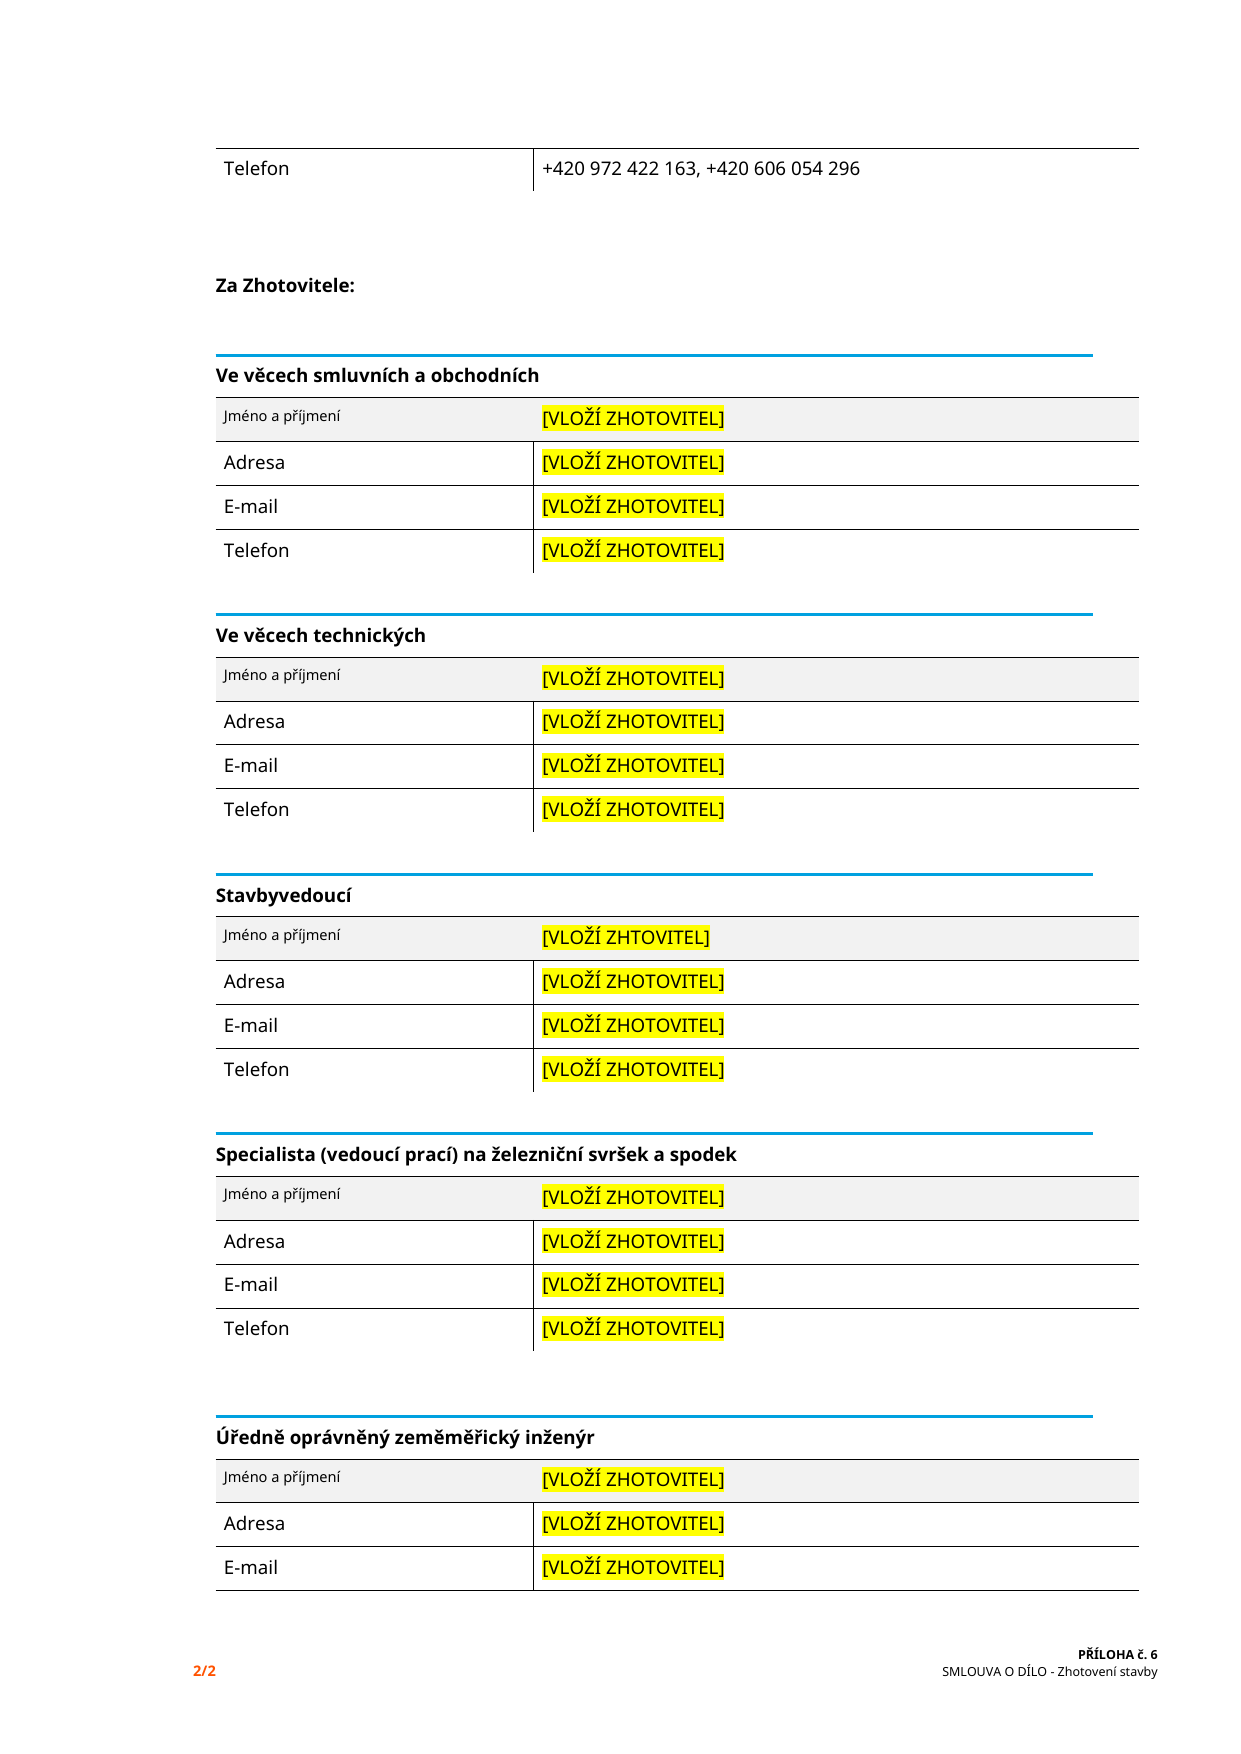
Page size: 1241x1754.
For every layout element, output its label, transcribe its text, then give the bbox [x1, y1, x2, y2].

table_cell Adresa [216, 702, 533, 744]
table_cell E-mail [216, 1547, 533, 1590]
table_header [VLOŽÍ ZHOTOVITEL] [534, 1460, 1139, 1502]
table_cell [VLOŽÍ ZHOTOVITEL] [534, 1221, 1139, 1263]
text Úředně oprávněný zeměměřický inženýr [216, 1418, 1093, 1450]
table_cell [VLOŽÍ ZHOTOVITEL] [534, 1049, 1139, 1092]
table_cell [VLOŽÍ ZHOTOVITEL] [534, 442, 1139, 485]
table_cell E-mail [216, 1005, 533, 1048]
table_header Jméno a příjmení [216, 658, 534, 701]
table_cell [VLOŽÍ ZHOTOVITEL] [534, 486, 1139, 529]
table_cell E-mail [216, 486, 533, 529]
table_header Jméno a příjmení [216, 398, 534, 441]
table_header [VLOŽÍ ZHOTOVITEL] [534, 658, 1139, 701]
table_cell Adresa [216, 442, 533, 485]
table_cell Telefon [216, 1049, 533, 1092]
text Ve věcech technických [216, 616, 1093, 648]
table_cell [VLOŽÍ ZHOTOVITEL] [534, 1265, 1139, 1307]
table_cell Telefon [216, 149, 533, 191]
table_cell Telefon [216, 530, 533, 572]
table_header [VLOŽÍ ZHOTOVITEL] [534, 398, 1139, 441]
table_cell [VLOŽÍ ZHOTOVITEL] [534, 1309, 1139, 1351]
table_cell E-mail [216, 745, 533, 788]
table_cell Telefon [216, 789, 533, 832]
table_cell [VLOŽÍ ZHOTOVITEL] [534, 1547, 1139, 1590]
table_cell [VLOŽÍ ZHOTOVITEL] [534, 1005, 1139, 1048]
table_header Jméno a příjmení [216, 1460, 534, 1502]
text Ve věcech smluvních a obchodních [216, 357, 1093, 388]
table_cell [VLOŽÍ ZHOTOVITEL] [534, 530, 1139, 572]
table_cell E-mail [216, 1265, 533, 1307]
text Specialista (vedoucí prací) na železniční svršek a spodek [216, 1135, 1093, 1167]
table_header [VLOŽÍ ZHOTOVITEL] [534, 1177, 1139, 1220]
table_cell Adresa [216, 1503, 533, 1546]
text Za Zhotovitele: [216, 272, 1093, 298]
table_cell [VLOŽÍ ZHOTOVITEL] [534, 702, 1139, 744]
table_cell [VLOŽÍ ZHOTOVITEL] [534, 961, 1139, 1004]
table_cell [VLOŽÍ ZHOTOVITEL] [534, 789, 1139, 832]
table_header [VLOŽÍ ZHTOVITEL] [534, 917, 1139, 960]
table_cell [VLOŽÍ ZHOTOVITEL] [534, 745, 1139, 788]
table_cell Adresa [216, 1221, 533, 1263]
table_cell [VLOŽÍ ZHOTOVITEL] [534, 1503, 1139, 1546]
table_cell Adresa [216, 961, 533, 1004]
table_cell Telefon [216, 1309, 533, 1351]
table_header Jméno a příjmení [216, 917, 534, 960]
table_cell +420 972 422 163, +420 606 054 296 [534, 149, 1139, 191]
table_header Jméno a příjmení [216, 1177, 534, 1220]
text Stavbyvedoucí [216, 876, 1093, 907]
